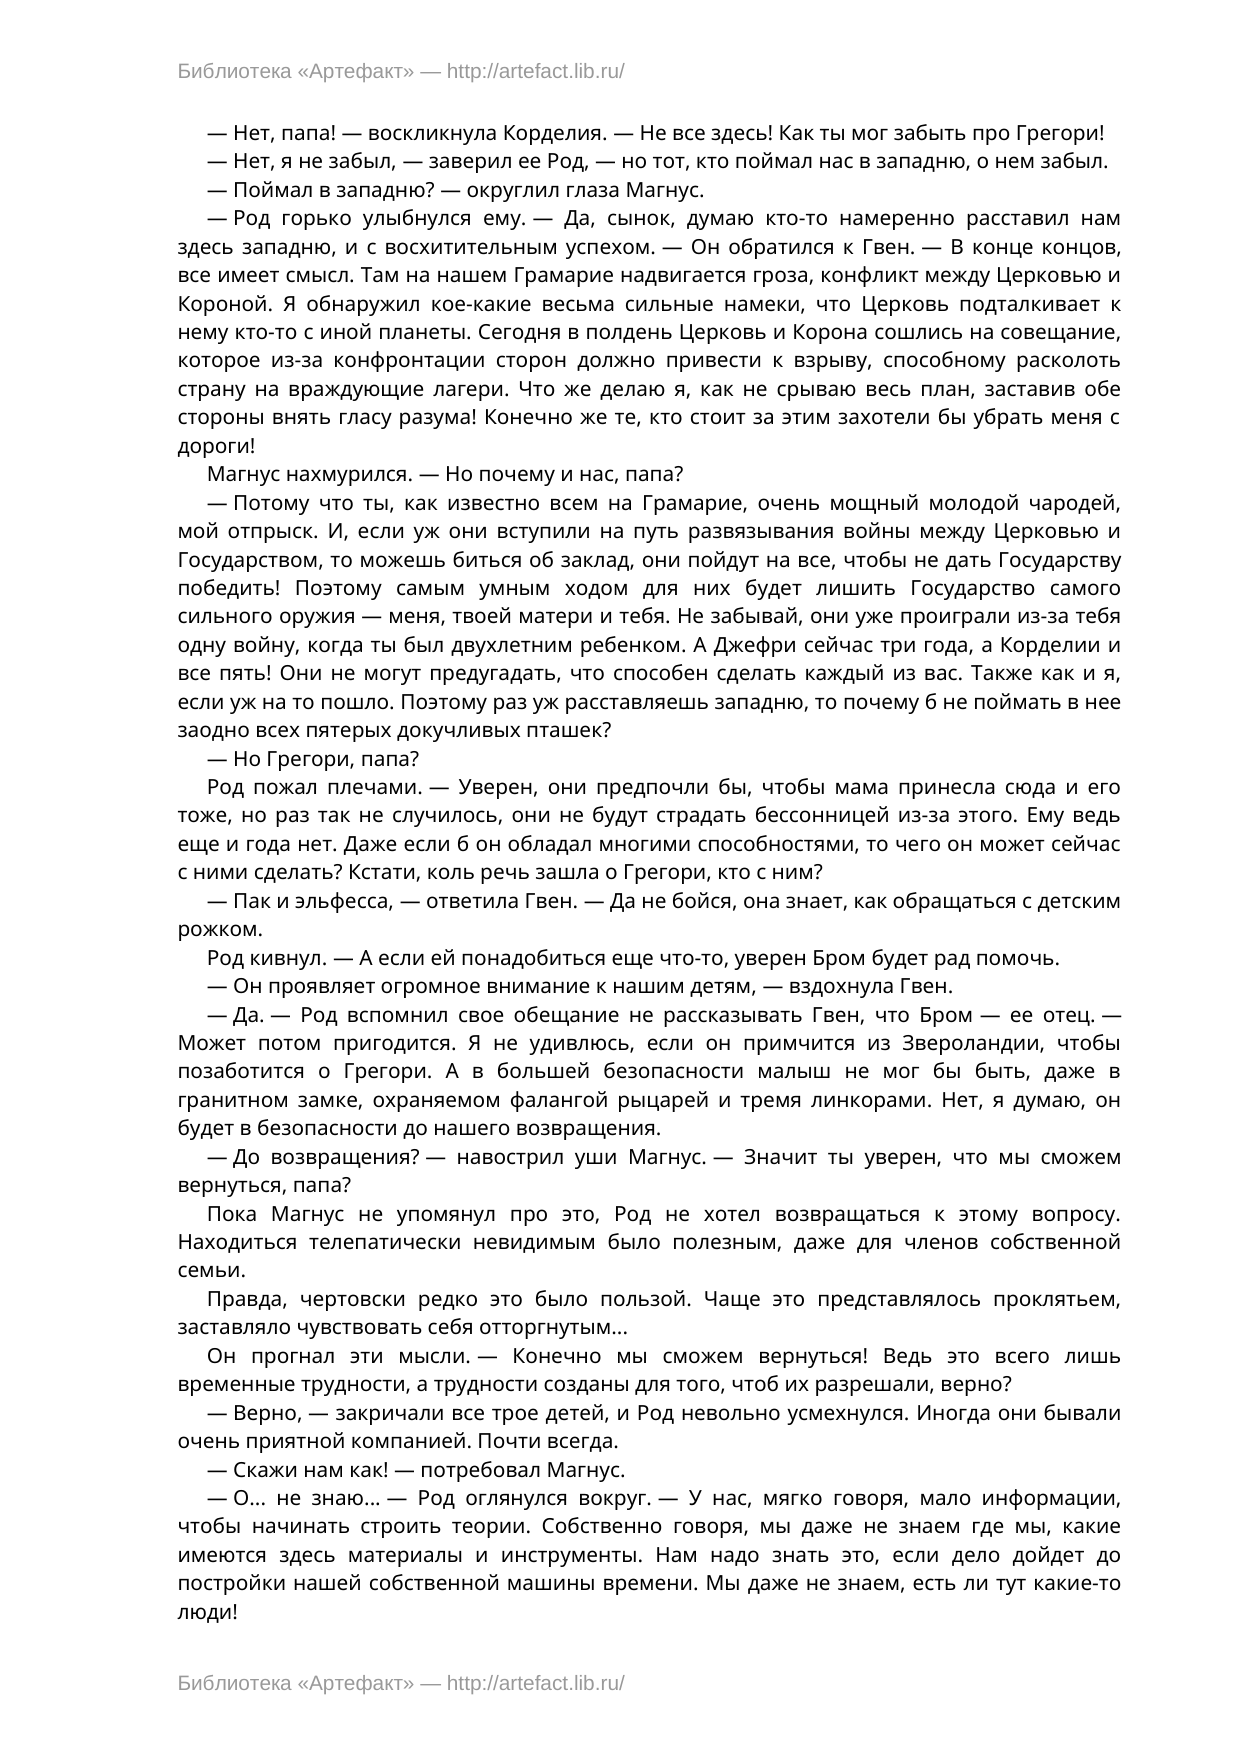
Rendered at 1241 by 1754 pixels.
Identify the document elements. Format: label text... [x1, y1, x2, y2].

text Пока Магнус не упомянул про это, Род не хотел возвращаться к этому вопросу. Находиться телепатически невидимым было полезным, даже для членов собственной семьи. [177, 1199, 1122, 1284]
text — Род горько улыбнулся ему. — Да, сынок, думаю кто-то намеренно расставил нам здесь западню, и с восхитительным успехом. — Он обратился к Гвен. — В конце концов, все имеет смысл. Там на нашем Грамарие надвигается гроза, конфликт между Церковью и Короной. Я обнаружил кое-какие весьма сильные намеки, что Церковь подталкивает к нему кто-то с иной планеты. Сегодня в полдень Церковь и Корона сошлись на совещание, которое из-за конфронтации сторон должно привести к взрыву, способному расколоть страну на враждующие лагери. Что же делаю я, как не срываю весь план, заставив обе стороны внять гласу разума! Конечно же те, кто стоит за этим захотели бы убрать меня с дороги! [177, 203, 1122, 459]
text Он прогнал эти мысли. — Конечно мы сможем вернуться! Ведь это всего лишь временные трудности, а трудности созданы для того, чтоб их разрешали, верно? [177, 1341, 1122, 1398]
text Род пожал плечами. — Уверен, они предпочли бы, чтобы мама принесла сюда и его тоже, но раз так не случилось, они не будут страдать бессонницей из-за этого. Ему ведь еще и года нет. Даже если б он обладал многими способностями, то чего он может сейчас с ними сделать? Кстати, коль речь зашла о Грегори, кто с ним? [177, 772, 1122, 886]
text Правда, чертовски редко это было пользой. Чаще это представлялось проклятьем, заставляло чувствовать себя отторгнутым... [177, 1284, 1122, 1341]
text — Потому что ты, как известно всем на Грамарие, очень мощный молодой чародей, мой отпрыск. И, если уж они вступили на путь развязывания войны между Церковью и Государством, то можешь биться об заклад, они пойдут на все, чтобы не дать Государству победить! Поэтому самым умным ходом для них будет лишить Государство самого сильного оружия — меня, твоей матери и тебя. Не забывай, они уже проиграли из-за тебя одну войну, когда ты был двухлетним ребенком. А Джефри сейчас три года, а Корделии и все пять! Они не могут предугадать, что способен сделать каждый из вас. Также как и я, если уж на то пошло. Поэтому раз уж расставляешь западню, то почему б не поймать в нее заодно всех пятерых докучливых пташек? [177, 488, 1122, 744]
text — О... не знаю... — Род оглянулся вокруг. — У нас, мягко говоря, мало информации, чтобы начинать строить теории. Собственно говоря, мы даже не знаем где мы, какие имеются здесь материалы и инструменты. Нам надо знать это, если дело дойдет до постройки нашей собственной машины времени. Мы даже не знаем, есть ли тут какие-то люди! [177, 1483, 1122, 1625]
text — Да. — Род вспомнил свое обещание не рассказывать Гвен, что Бром — ее отец. — Может потом пригодится. Я не удивлюсь, если он примчится из Звероландии, чтобы позаботится о Грегори. А в большей безопасности малыш не мог бы быть, даже в гранитном замке, охраняемом фалангой рыцарей и тремя линкорами. Нет, я думаю, он будет в безопасности до нашего возвращения. [177, 1000, 1122, 1142]
text — Скажи нам как! — потребовал Магнус. [177, 1455, 1122, 1483]
text — Поймал в западню? — округлил глаза Магнус. [177, 175, 1122, 203]
text — Он проявляет огромное внимание к нашим детям, — вздохнула Гвен. [177, 971, 1122, 1000]
text — Нет, папа! — воскликнула Корделия. — Не все здесь! Как ты мог забыть про Грегори! [177, 118, 1122, 147]
text — До возвращения? — навострил уши Магнус. — Значит ты уверен, что мы сможем вернуться, папа? [177, 1142, 1122, 1199]
text — Пак и эльфесса, — ответила Гвен. — Да не бойся, она знает, как обращаться с детским рожком. [177, 886, 1122, 943]
text — Верно, — закричали все трое детей, и Род невольно усмехнулся. Иногда они бывали очень приятной компанией. Почти всегда. [177, 1398, 1122, 1455]
text Магнус нахмурился. — Но почему и нас, папа? [177, 459, 1122, 488]
text — Но Грегори, папа? [177, 744, 1122, 772]
text Род кивнул. — А если ей понадобиться еще что-то, уверен Бром будет рад помочь. [177, 943, 1122, 971]
text — Нет, я не забыл, — заверил ее Род, — но тот, кто поймал нас в западню, о нем забыл. [177, 147, 1122, 175]
